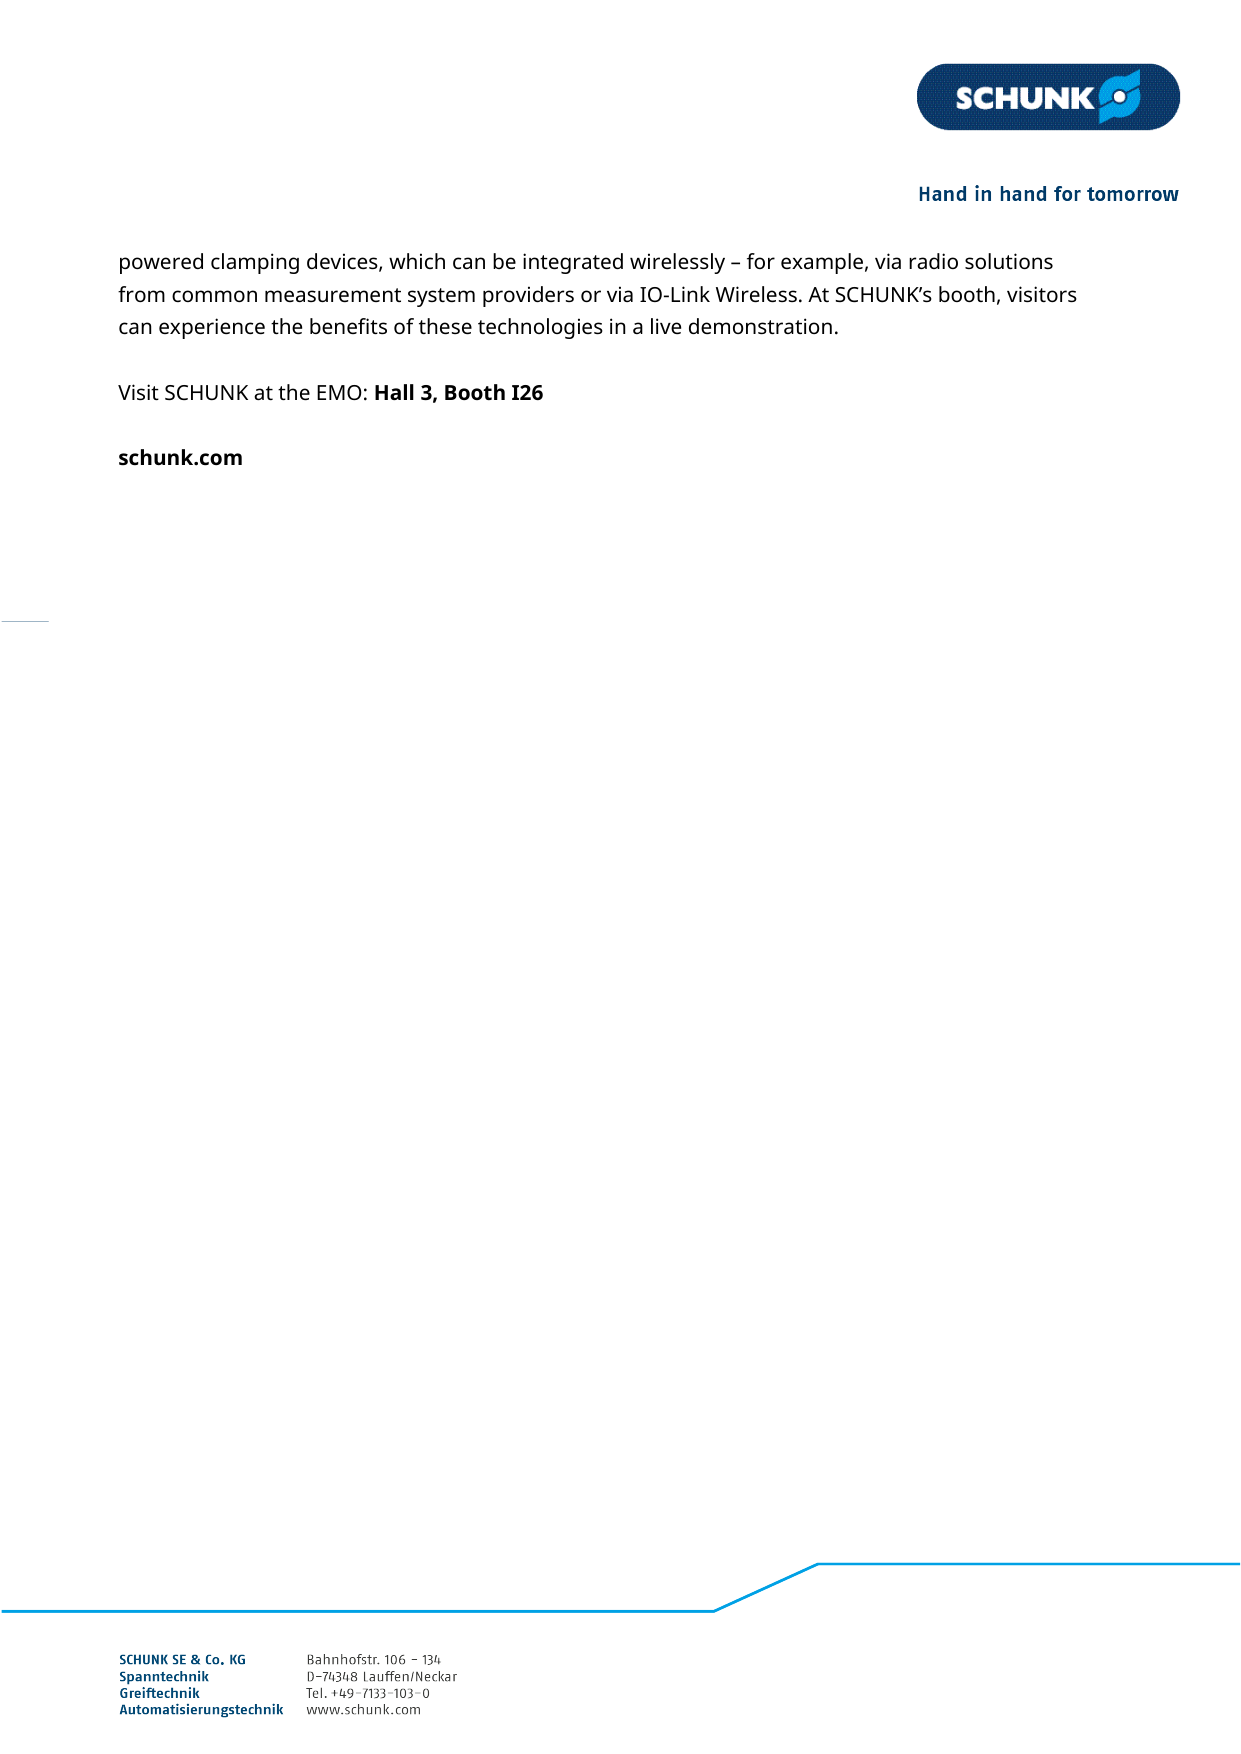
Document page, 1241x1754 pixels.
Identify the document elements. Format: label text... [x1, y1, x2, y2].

picture [1, 1, 1241, 1609]
text schunk.com [118, 443, 1092, 471]
picture [1, 1566, 1241, 1754]
text Visit SCHUNK at the EMO: Hall 3, Booth I26 [118, 378, 1092, 406]
